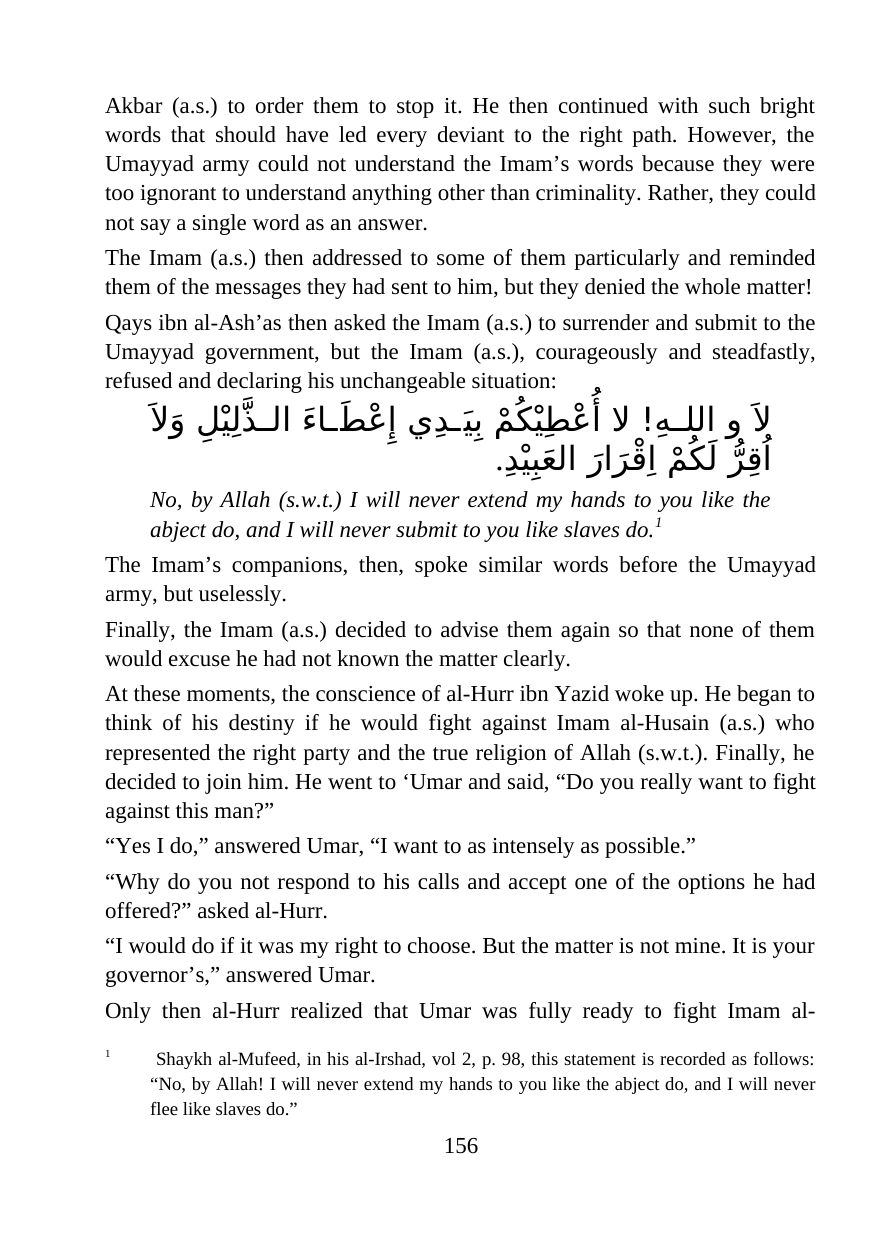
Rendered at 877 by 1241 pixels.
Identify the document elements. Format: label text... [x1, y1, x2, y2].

text “Why do you not respond to his calls and accept one of the options he had offered?” asked al-Hurr. [105, 866, 817, 924]
text The Imam’s companions, then, spoke similar words before the Umayyad army, but uselessly. [105, 549, 817, 607]
text لاَ و اللهِ! لا أُعْطِيْكُمْ بِيَدِي إِعْطَاءَ الذَّلِيْلِ وَلاَ اُقِرُّ لَكُمْ اِقْرَارَ العَبِيْدِ. [150, 400, 772, 478]
text The Imam (a.s.) then addressed to some of them particularly and reminded them of the messages they had sent to him, but they denied the whole matter! [105, 242, 817, 300]
text At these moments, the conscience of al-Hurr ibn Yazid woke up. He began to think of his destiny if he would fight against Imam al-Husain (a.s.) who represented the right party and the true religion of Allah (s.w.t.). Finally, he decided to join him. He went to ‘Umar and said, “Do you really want to fight against this man?” [105, 678, 817, 824]
text No, by Allah (s.w.t.) I will never extend my hands to you like the abject do, and I will never submit to you like slaves do. [150, 484, 772, 543]
text Qays ibn al-Ash’as then asked the Imam (a.s.) to surrender and submit to the Umayyad government, but the Imam (a.s.), courageously and steadfastly, refused and declaring his unchangeable situation: [105, 307, 817, 394]
text The harem could hear some of these words; they therefore wept and cried, but the Imam (a.s.) asked his brother Al-Abbas (a.s.) and his son Ali al-Akbar (a.s.) to order them to stop it. He then continued with such bright words that should have led every deviant to the right path. However, the Umayyad army could not understand the Imam’s words because they were too ignorant to understand anything other than criminality. Rather, they could not say a single word as an answer. [105, 90, 817, 236]
text Finally, the Imam (a.s.) decided to advise them again so that none of them would excuse he had not known the matter clearly. [105, 614, 817, 672]
text “Yes I do,” answered Umar, “I want to as intensely as possible.” [105, 830, 817, 859]
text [105, 995, 817, 1024]
text “I would do if it was my right to choose. But the matter is not mine. It is your governor’s,” answered Umar. [105, 930, 817, 989]
